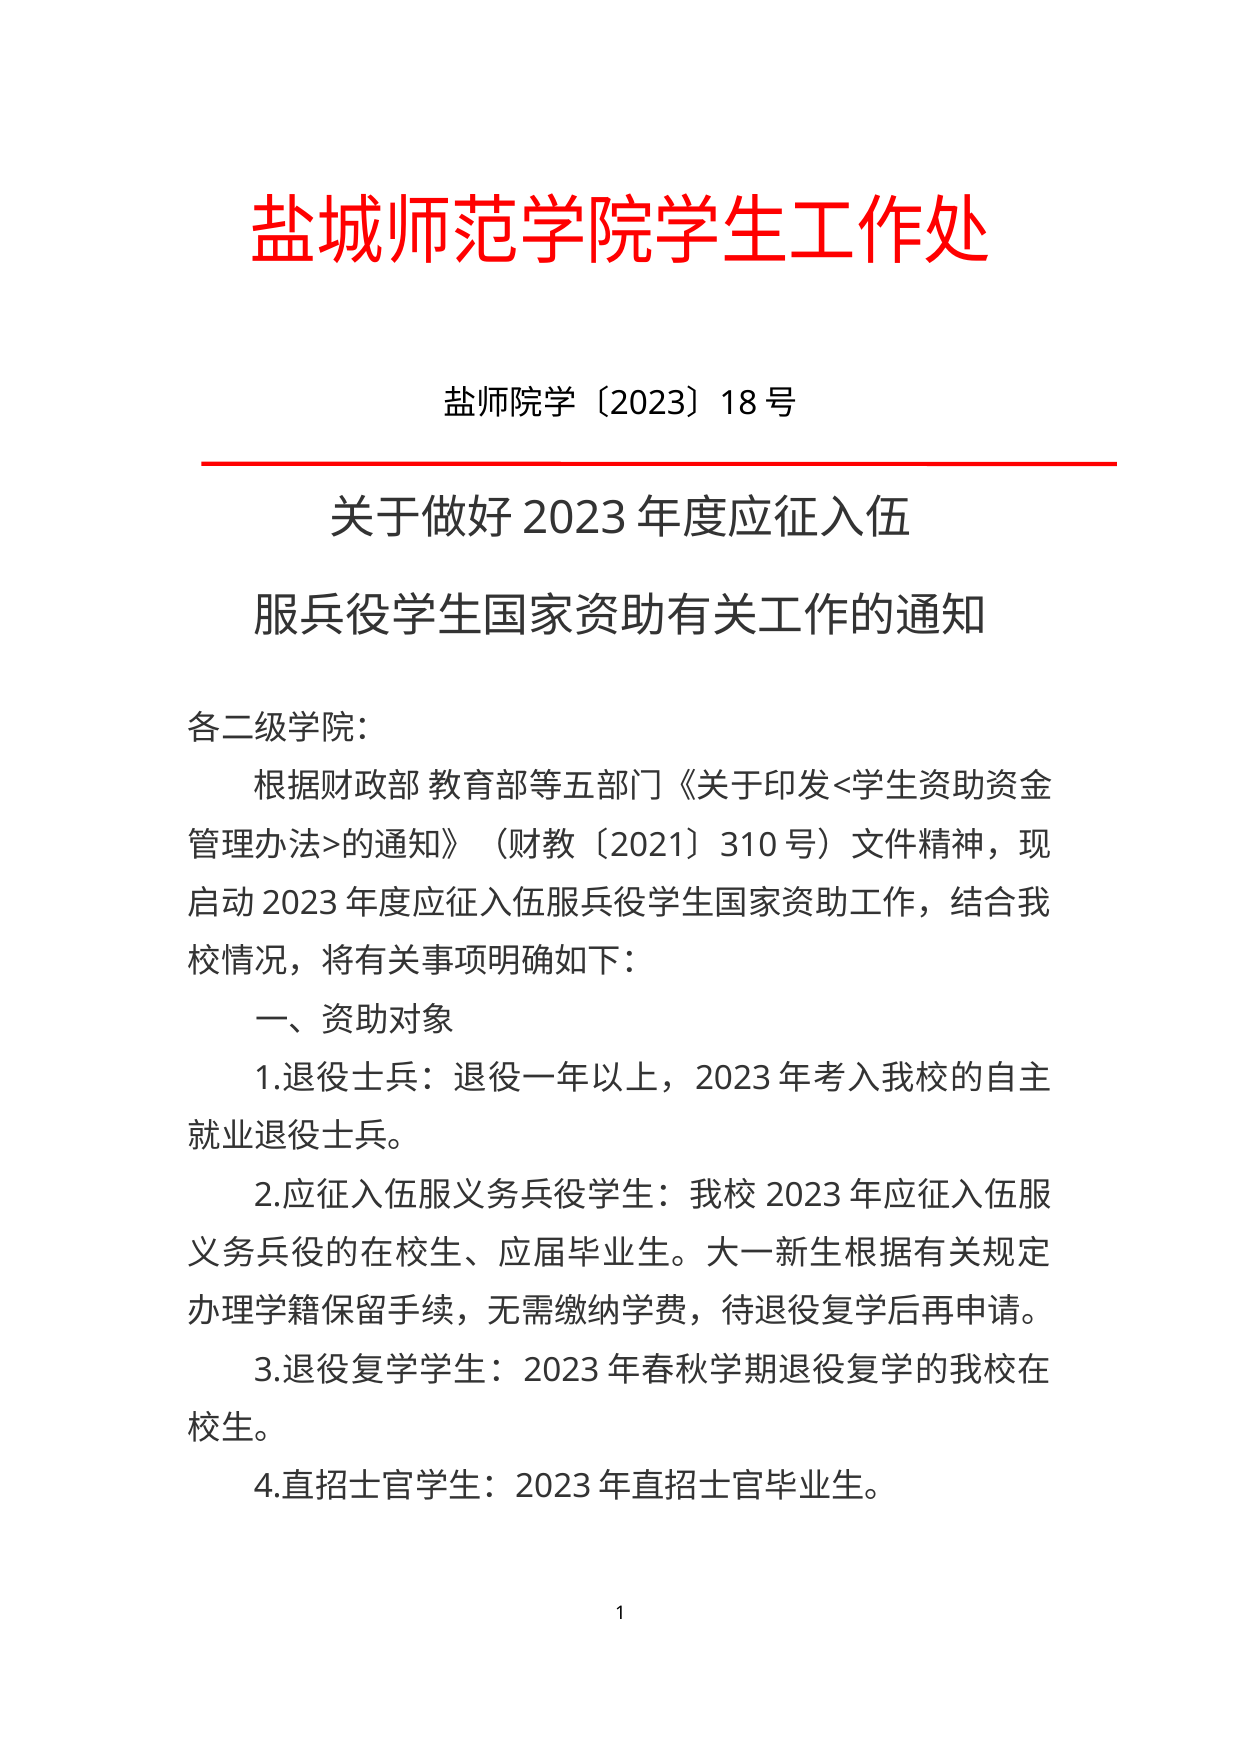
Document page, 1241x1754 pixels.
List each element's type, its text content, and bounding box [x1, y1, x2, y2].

text 3.退役复学学生：2023年春秋学期退役复学的我校在校生。 [187, 1334, 1053, 1451]
text 盐城师范学院学生工作处 [187, 160, 1053, 290]
text 服兵役学生国家资助有关工作的通知 [187, 563, 1053, 660]
text 一、资助对象 [255, 984, 1053, 1043]
text 盐师院学〔2023〕18号 [187, 368, 1053, 433]
text 根据财政部 教育部等五部门《关于印发<学生资助资金管理办法>的通知》（财教〔2021〕310号）文件精神，现启动2023年度应征入伍服兵役学生国家资助工作，结合我校情况，将有关事项明确如下： [187, 751, 1053, 984]
text 4.直招士官学生：2023年直招士官毕业生。 [187, 1451, 1053, 1509]
text 1.退役士兵：退役一年以上，2023年考入我校的自主就业退役士兵。 [187, 1043, 1053, 1159]
text 2.应征入伍服义务兵役学生：我校2023年应征入伍服义务兵役的在校生、应届毕业生。大一新生根据有关规定办理学籍保留手续，无需缴纳学费，待退役复学后再申请。 [187, 1159, 1053, 1334]
text 关于做好2023年度应征入伍 [187, 465, 1053, 563]
text 各二级学院： [187, 693, 1053, 751]
